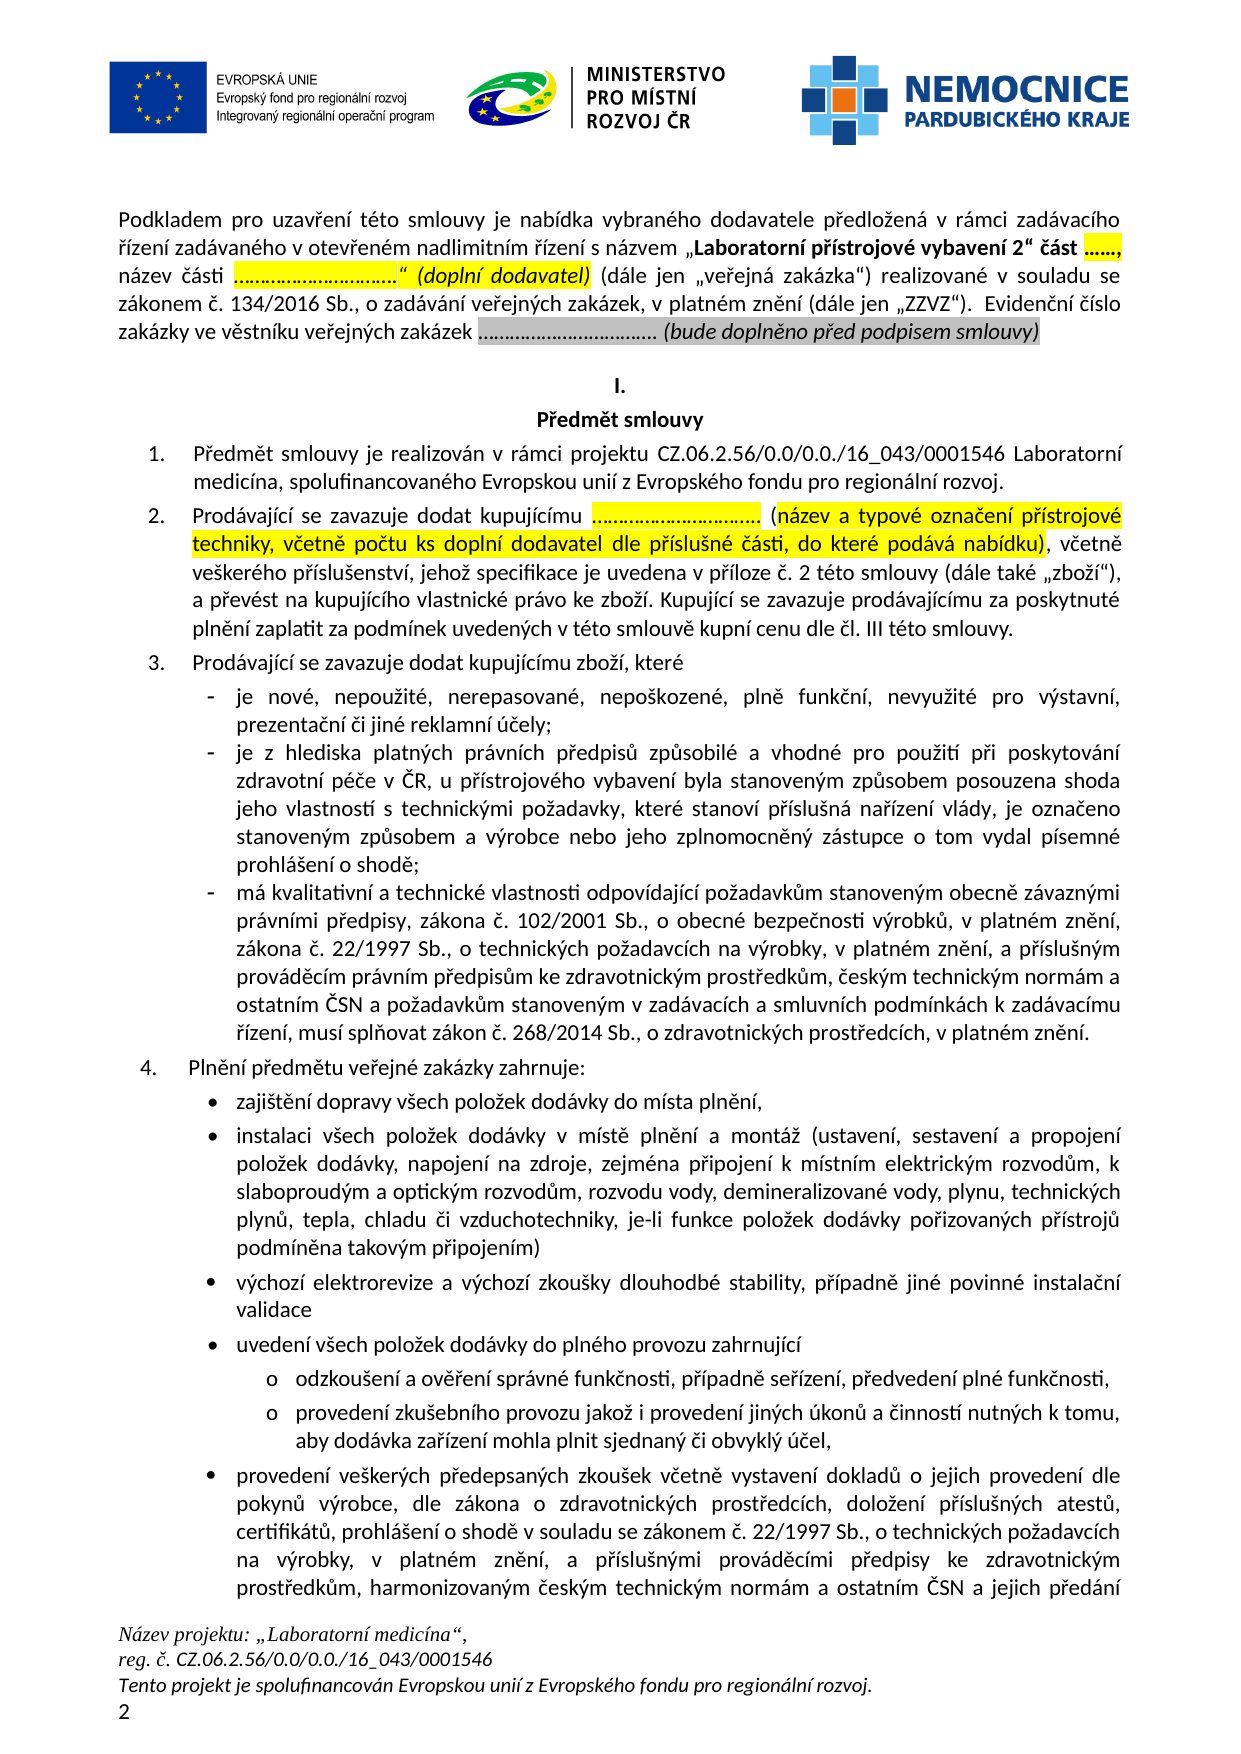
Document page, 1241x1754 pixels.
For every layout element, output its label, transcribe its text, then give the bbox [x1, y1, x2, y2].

text • zajištění dopravy všech položek dodávky do místa plnění, [118, 1087, 1122, 1115]
picture [88, 37, 746, 157]
text Předmět smlouvy [118, 405, 1122, 433]
list je nové, nepoužité, nerepasované, nepoškozené, plně funkční, nevyužité pro výstavní, prezentační či jiné reklamní účely; [207, 682, 1122, 738]
text o provedení zkušebního provozu jakož i provedení jiných úkonů a činností nutných k tomu, aby dodávka zařízení mohla plnit sjednaný či obvyklý účel, [266, 1398, 1122, 1454]
list Prodávající se zavazuje dodat kupujícímu zboží, které [148, 648, 1122, 676]
text • instalaci všech položek dodávky v místě plnění a montáž (ustavení, sestavení a propojení položek dodávky, napojení na zdroje, zejména připojení k místním elektrickým rozvodům, k slaboproudým a optickým rozvodům, rozvodu vody, demineralizované vody, plynu, technických plynů, tepla, chladu či vzduchotechniky, je-li funkce položek dodávky pořizovaných přístrojů podmíněna takovým připojením) [207, 1121, 1122, 1261]
picture [800, 55, 1129, 146]
list výchozí elektrorevize a výchozí zkoušky dlouhodbé stability, případně jiné povinné instalační validace [207, 1268, 1122, 1324]
text I. [118, 371, 1122, 399]
list Prodávající se zavazuje dodat kupujícímu ………………………….. (název a typové označení přístrojové techniky, včetně počtu ks doplní dodavatel dle příslušné části, do které podává nabídku), včetně veškerého příslušenství, jehož specifikace je uvedena v příloze č. 2 této smlouvy (dále také „zboží“), a převést na kupujícího vlastnické právo ke zboží. Kupující se zavazuje prodávajícímu za poskytnuté plnění zaplatit za podmínek uvedených v této smlouvě kupní cenu dle čl. III této smlouvy. [148, 502, 1122, 642]
list je z hlediska platných právních předpisů způsobilé a vhodné pro použití při poskytování zdravotní péče v ČR, u přístrojového vybavení byla stanoveným způsobem posouzena shoda jeho vlastností s technickými požadavky, které stanoví příslušná nařízení vlády, je označeno stanoveným způsobem a výrobce nebo jeho zplnomocněný zástupce o tom vydal písemné prohlášení o shodě; [207, 738, 1122, 878]
text Podkladem pro uzavření této smlouvy je nabídka vybraného dodavatele předložená v rámci zadávacího řízení zadávaného v otevřeném nadlimitním řízení s názvem „Laboratorní přístrojové vybavení 2“ část ……, název části ………………………….“ (doplní dodavatel) (dále jen „veřejná zakázka“) realizované v souladu se zákonem č. 134/2016 Sb., o zadávání veřejných zakázek, v platném znění (dále jen „ZZVZ“). Evidenční číslo zakázky ve věstníku veřejných zakázek ……………………………. (bude doplněno před podpisem smlouvy) [118, 205, 1122, 345]
text o odzkoušení a ověření správné funkčnosti, případně seřízení, předvedení plné funkčnosti, [118, 1364, 1122, 1392]
list Předmět smlouvy je realizován v rámci projektu CZ.06.2.56/0.0/0.0./16_043/0001546 Laboratorní medicína, spolufinancovaného Evropskou unií z Evropského fondu pro regionální rozvoj. [148, 439, 1122, 495]
list Plnění předmětu veřejné zakázky zahrnuje: [140, 1053, 1122, 1081]
list má kvalitativní a technické vlastnosti odpovídající požadavkům stanoveným obecně závaznými právními předpisy, zákona č. 102/2001 Sb., o obecné bezpečnosti výrobků, v platném znění, zákona č. 22/1997 Sb., o technických požadavcích na výrobky, v platném znění, a příslušným prováděcím právním předpisům ke zdravotnickým prostředkům, českým technickým normám a ostatním ČSN a požadavkům stanoveným v zadávacích a smluvních podmínkách k zadávacímu řízení, musí splňovat zákon č. 268/2014 Sb., o zdravotnických prostředcích, v platném znění. [207, 878, 1122, 1046]
text • uvedení všech položek dodávky do plného provozu zahrnující [118, 1330, 1122, 1358]
